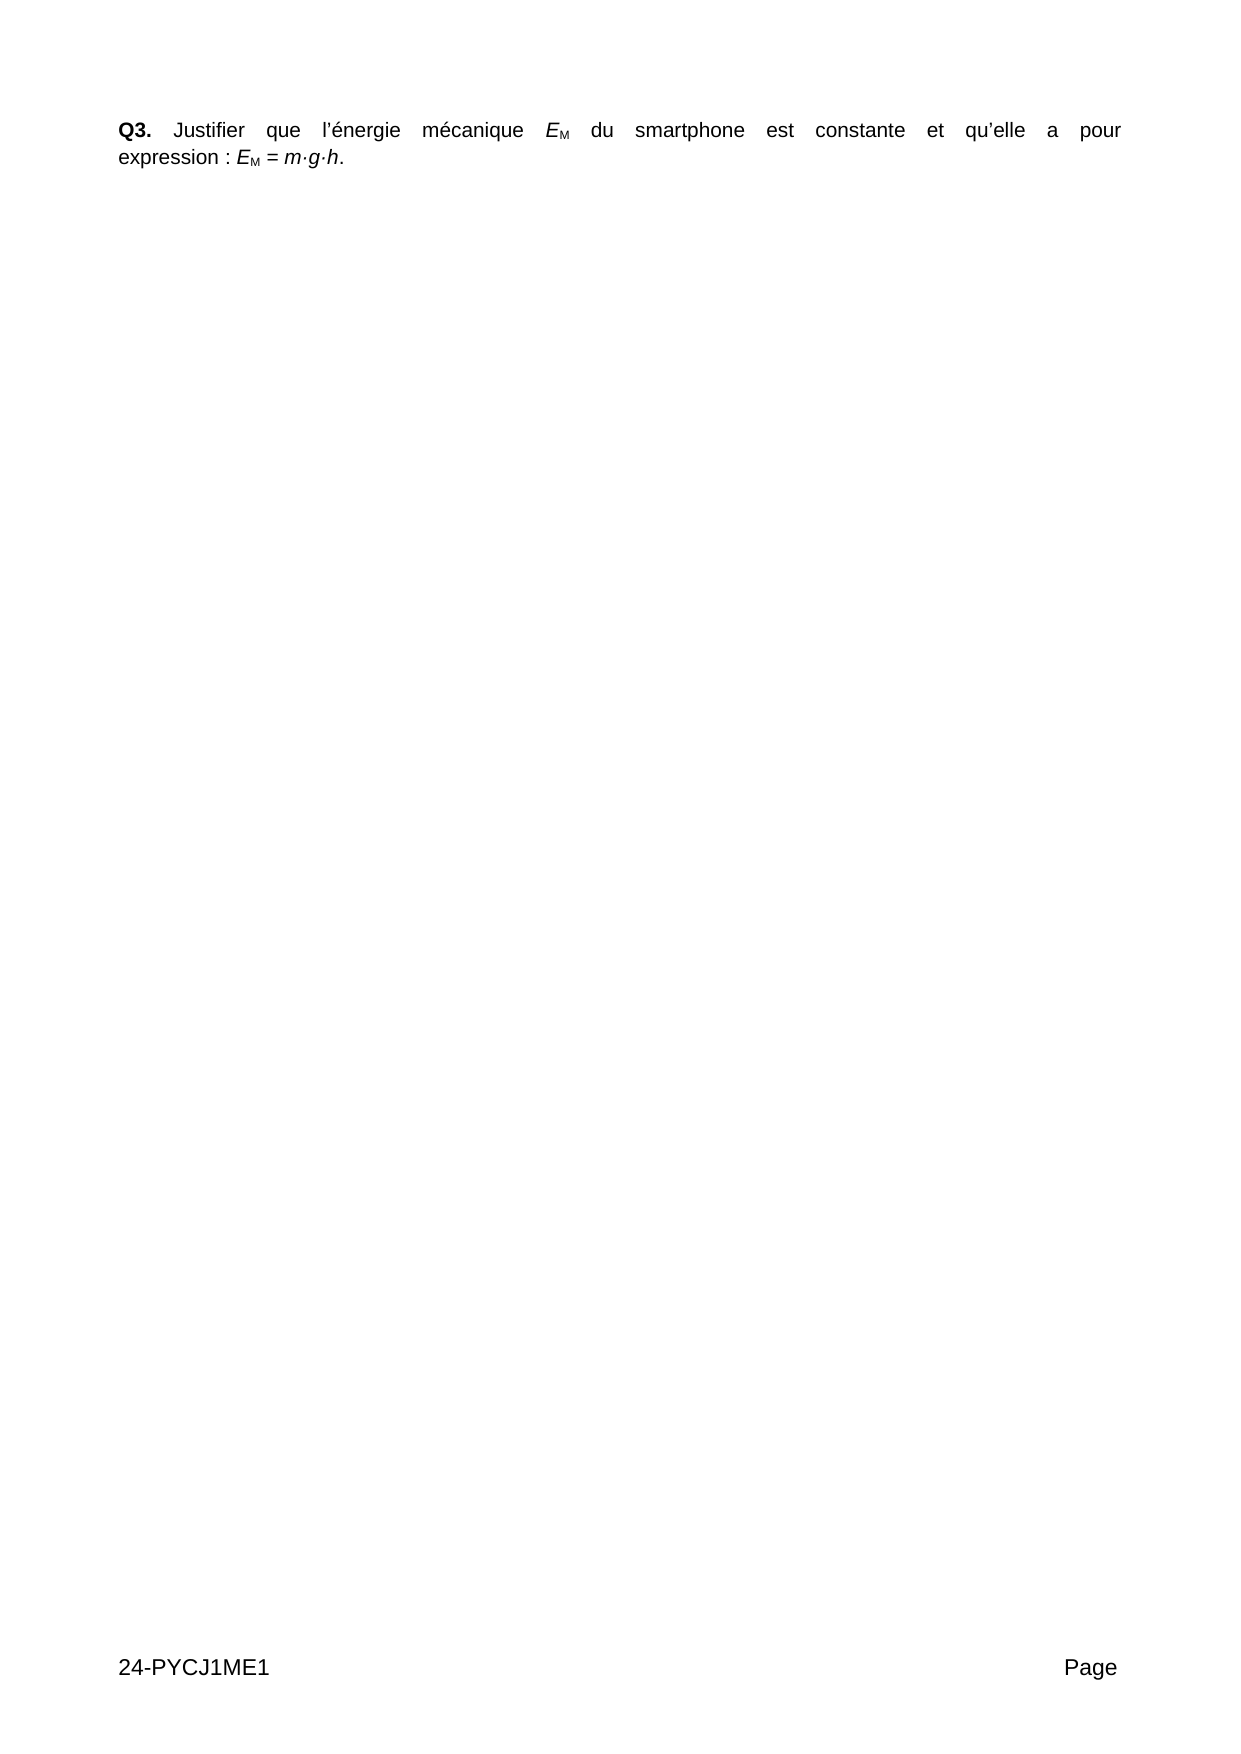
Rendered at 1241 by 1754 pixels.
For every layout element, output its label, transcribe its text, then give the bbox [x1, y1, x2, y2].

text Q3. Justifier que l’énergie mécanique EM du smartphone est constante et qu’elle a pour expression : EM = m·g·h. [118, 118, 1122, 168]
